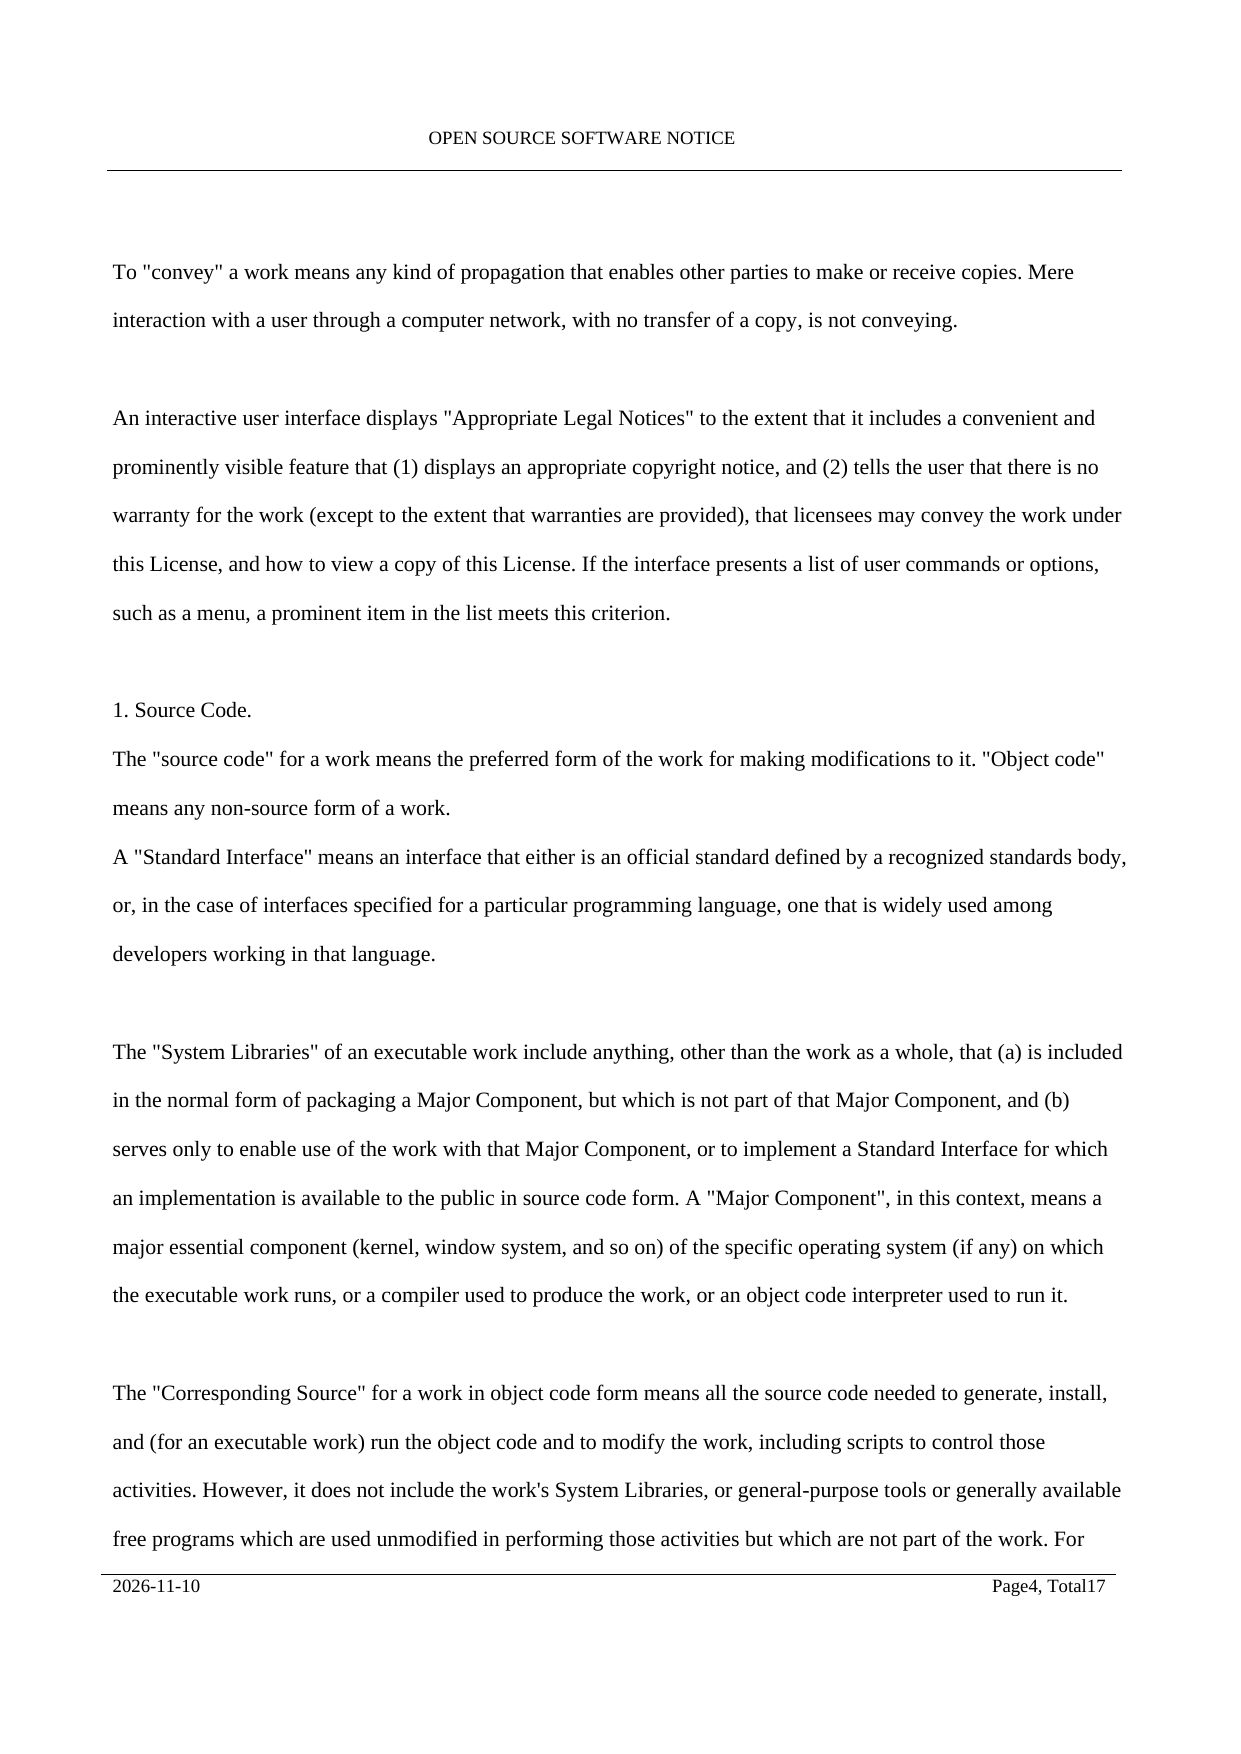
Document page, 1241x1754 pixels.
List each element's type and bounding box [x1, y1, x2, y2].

text [112, 206, 1128, 1555]
